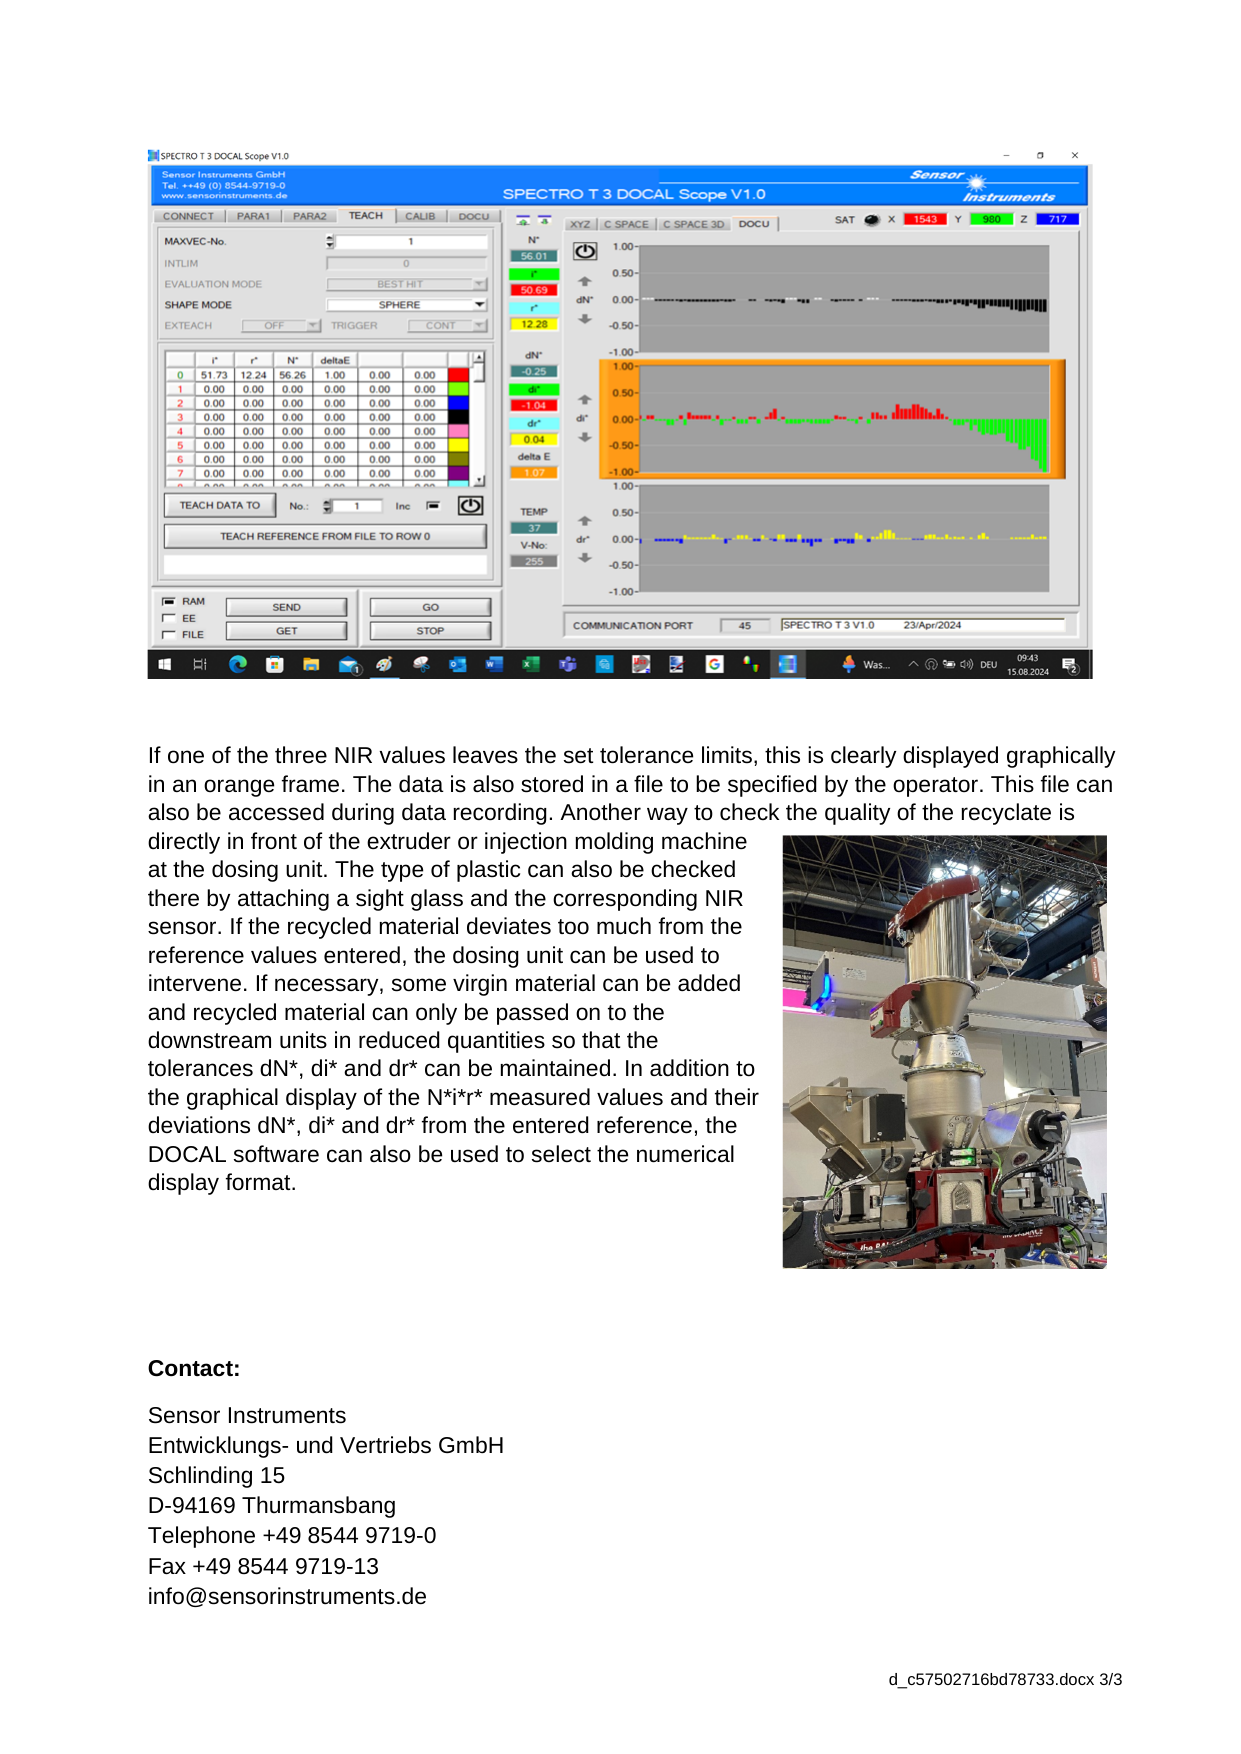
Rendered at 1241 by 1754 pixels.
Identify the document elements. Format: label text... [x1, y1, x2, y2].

picture [783, 836, 1107, 1269]
picture [147, 147, 1093, 679]
text Sensor Instruments Entwicklungs- und Vertriebs GmbH Schlinding 15 D-94169 Thurmansbang Telephone +49 8544 9719-0 Fax +49 8544 9719-13 info@sensorinstruments.de [148, 1402, 1122, 1609]
text Contact: [148, 1355, 1122, 1381]
